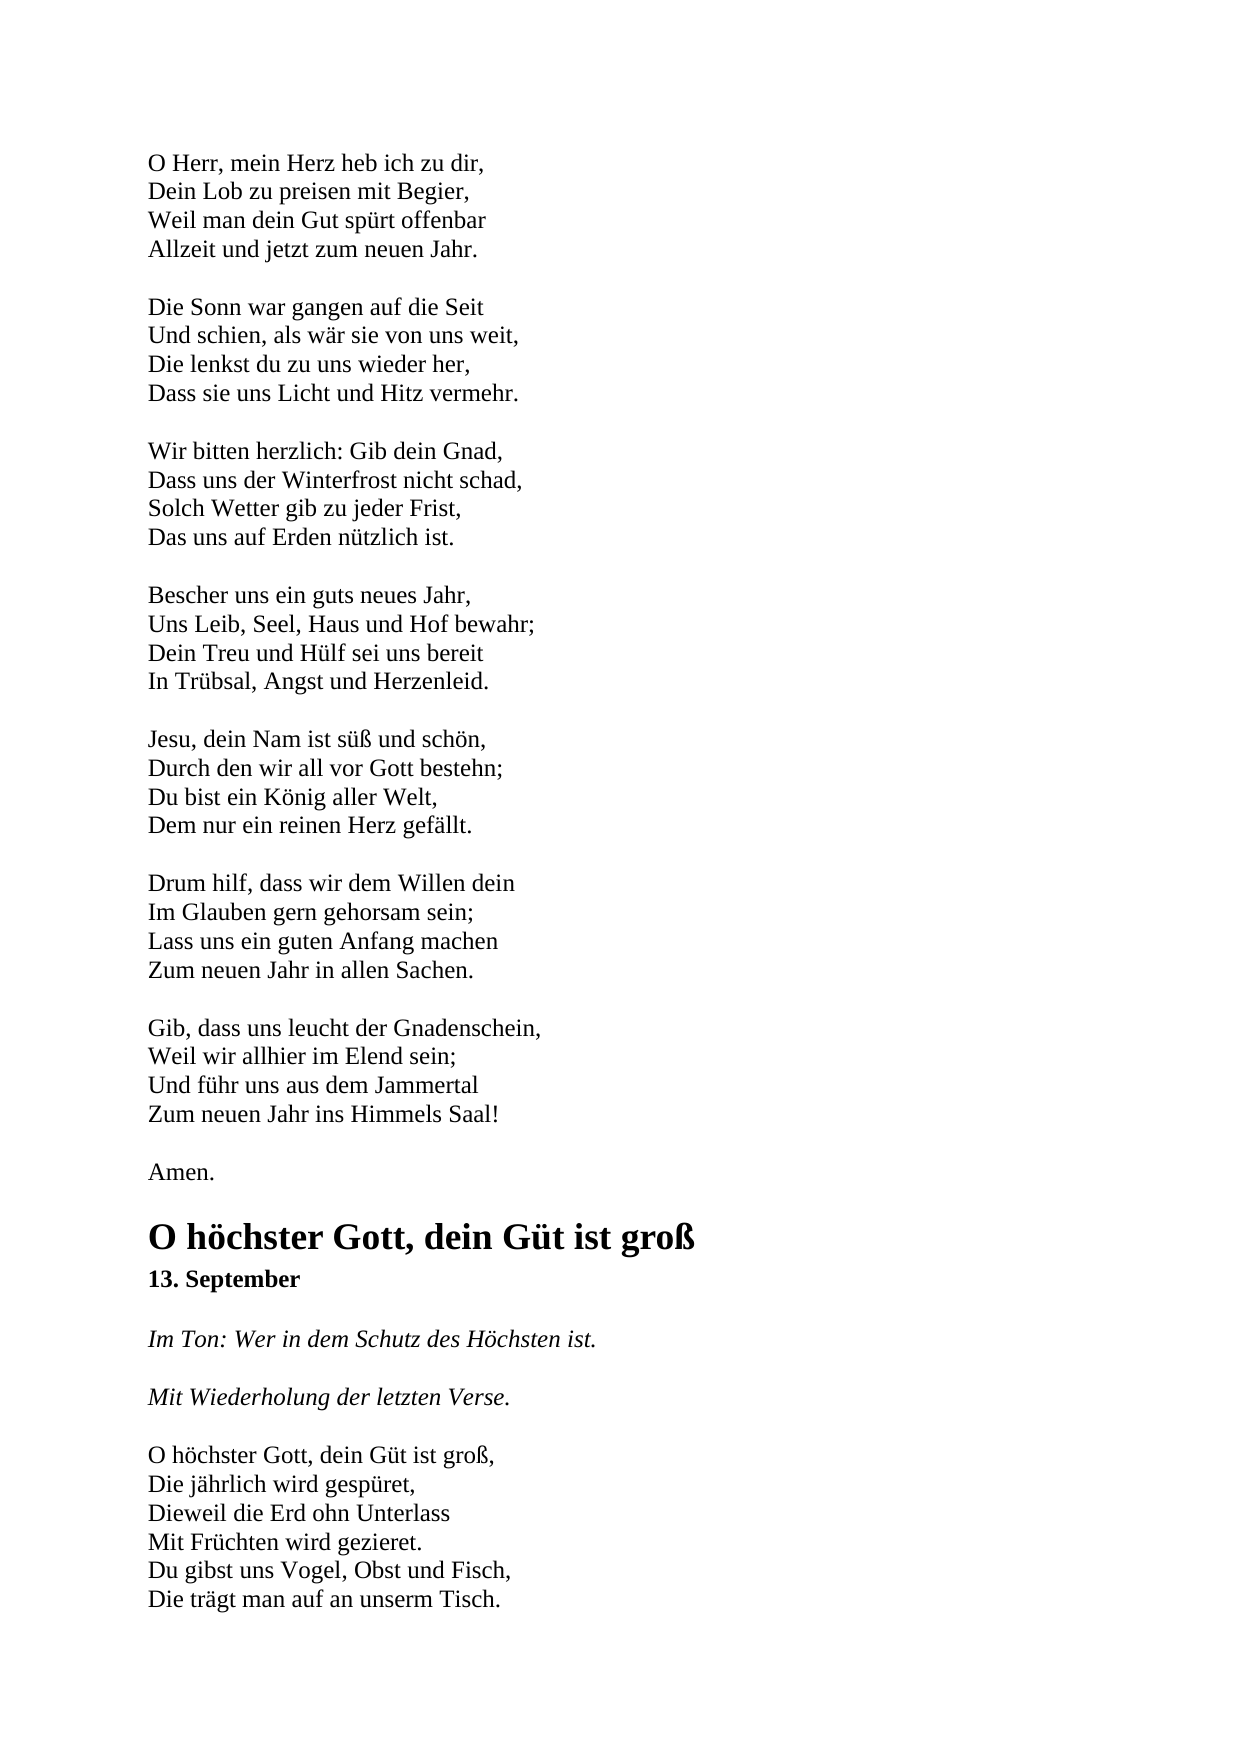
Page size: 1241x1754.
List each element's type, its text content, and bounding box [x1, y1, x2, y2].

text O Herr, mein Herz heb ich zu dir, Dein Lob zu preisen mit Begier, Weil man dein Gut spürt offenbar Allzeit und jetzt zum neuen Jahr. [148, 148, 1093, 263]
text 13. September [148, 1264, 1093, 1293]
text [148, 1440, 1093, 1613]
text Wir bitten herzlich: Gib dein Gnad, Dass uns der Winterfrost nicht schad, Solch Wetter gib zu jeder Frist, Das uns auf Erden nützlich ist. [148, 436, 1093, 551]
text Jesu, dein Nam ist süß und schön, Durch den wir all vor Gott bestehn; Du bist ein König aller Welt, Dem nur ein reinen Herz gefällt. [148, 724, 1093, 839]
text Die Sonn war gangen auf die Seit Und schien, als wär sie von uns weit, Die lenkst du zu uns wieder her, Dass sie uns Licht und Hitz vermehr. [148, 292, 1093, 407]
text Mit Wiederholung der letzten Verse. [148, 1382, 1093, 1411]
subtitle O höchster Gott, dein Güt ist groß [148, 1215, 1093, 1258]
text Bescher uns ein guts neues Jahr, Uns Leib, Seel, Haus und Hof bewahr; Dein Treu und Hülf sei uns bereit In Trübsal, Angst und Herzenleid. [148, 580, 1093, 695]
text Im Ton: Wer in dem Schutz des Höchsten ist. [148, 1324, 1093, 1353]
text Amen. [148, 1157, 1093, 1186]
text Drum hilf, dass wir dem Willen dein Im Glauben gern gehorsam sein; Lass uns ein guten Anfang machen Zum neuen Jahr in allen Sachen. [148, 868, 1093, 983]
text Gib, dass uns leucht der Gnadenschein, Weil wir allhier im Elend sein; Und führ uns aus dem Jammertal Zum neuen Jahr ins Himmels Saal! [148, 1013, 1093, 1128]
